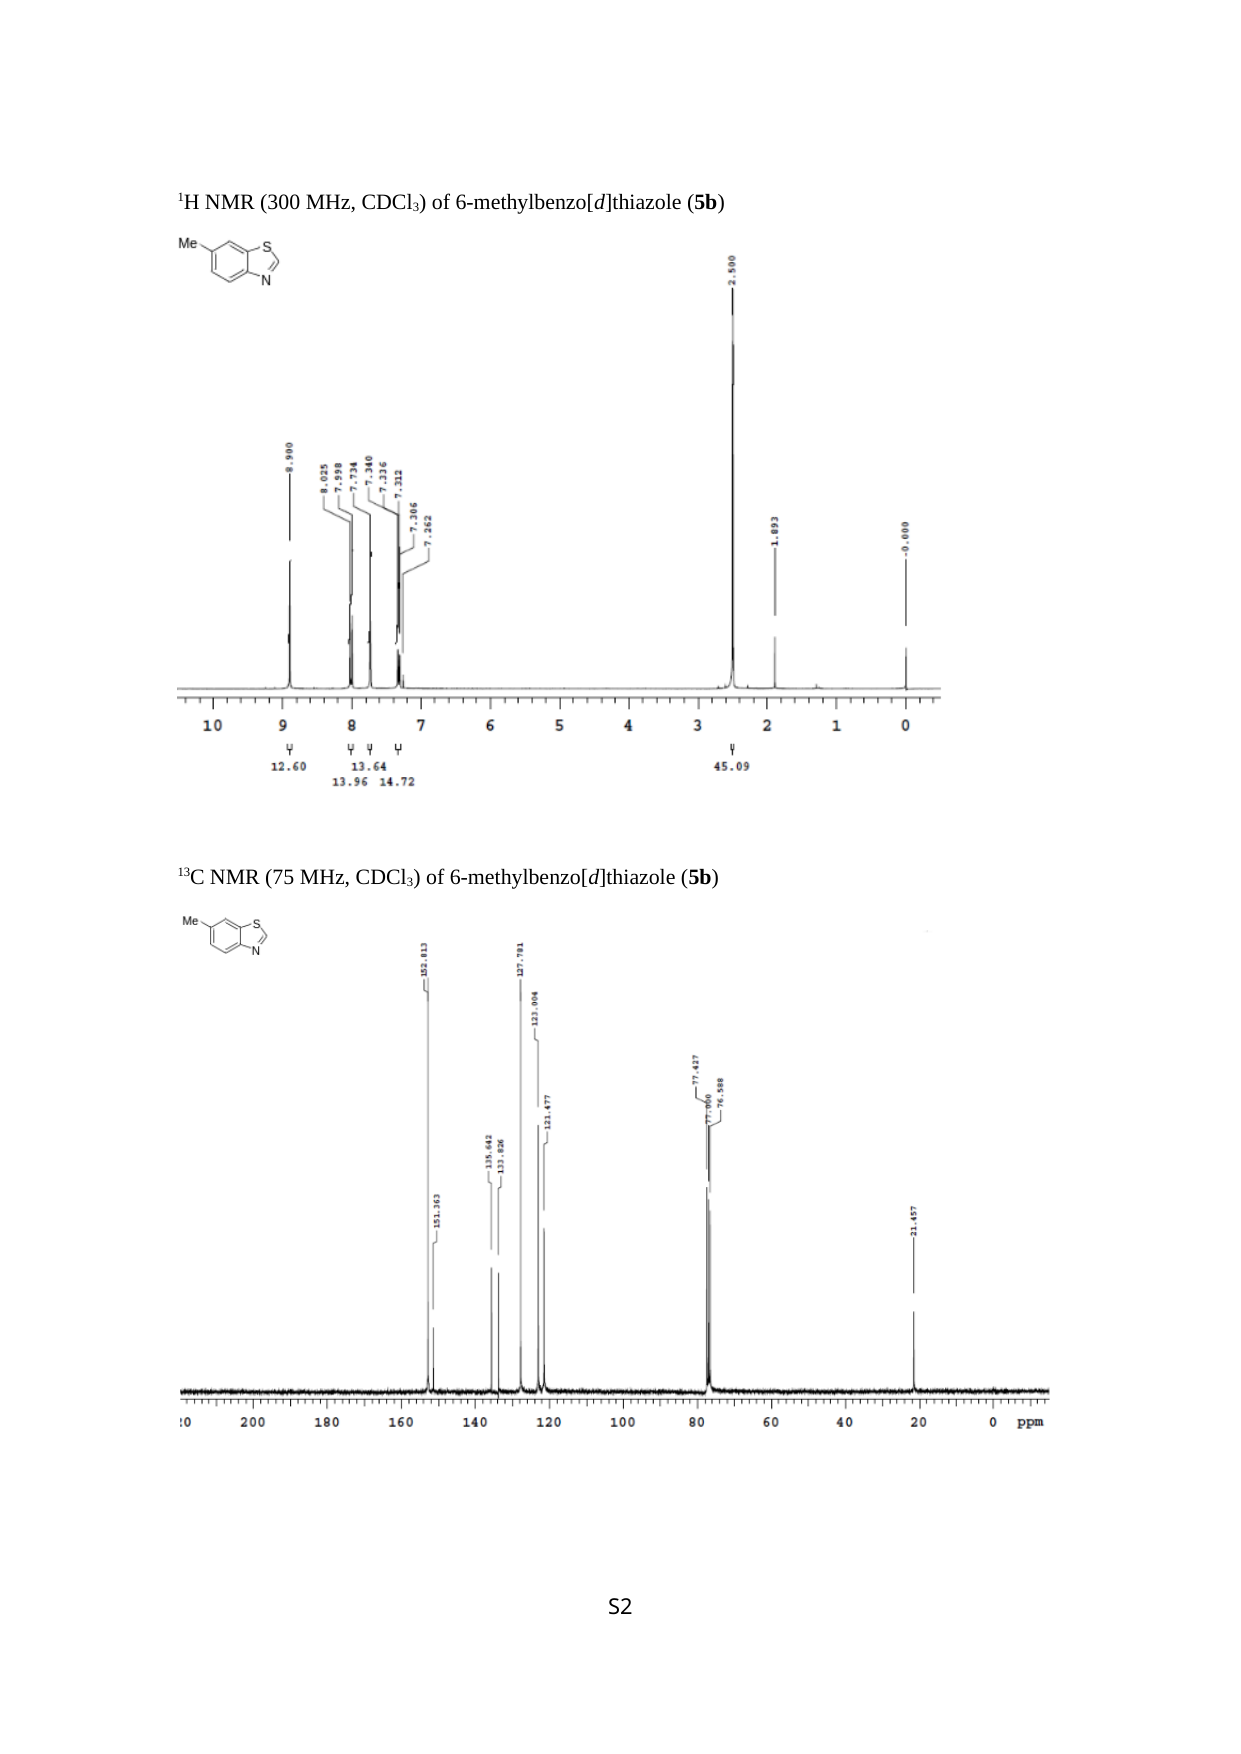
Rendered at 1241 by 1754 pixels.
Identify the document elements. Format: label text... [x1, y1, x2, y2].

text 1H NMR (300 MHz, CDCl3) of 6-methylbenzo[d]thiazole (5b) [177, 183, 1063, 221]
text 13C NMR (75 MHz, CDCl3) of 6-methylbenzo[d]thiazole (5b) [177, 858, 1063, 896]
